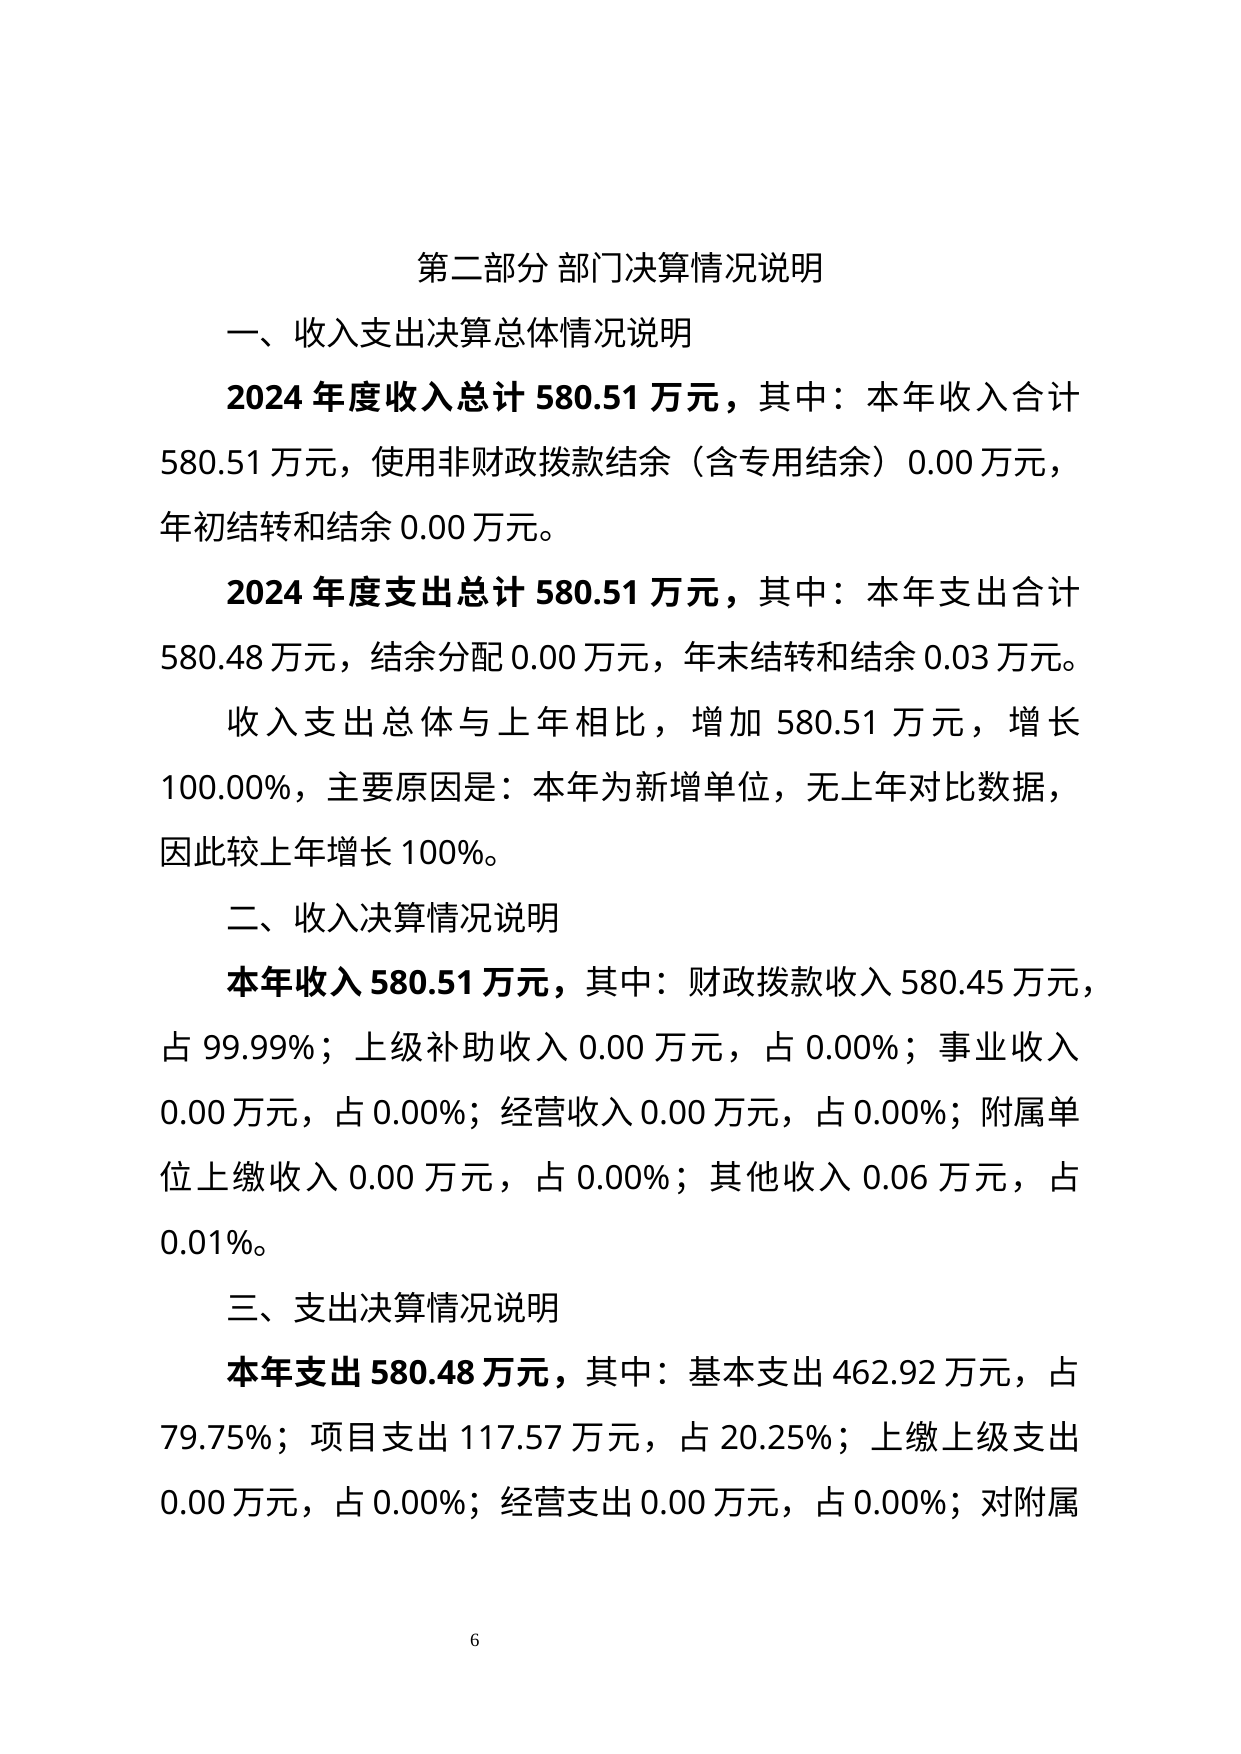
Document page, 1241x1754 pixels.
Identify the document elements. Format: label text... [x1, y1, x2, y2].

text 一、收入支出决算总体情况说明 [159, 298, 1081, 363]
text 收入支出总体与上年相比，增加580.51万元，增长100.00%，主要原因是：本年为新增单位，无上年对比数据，因此较上年增长100%。 [159, 688, 1081, 883]
text 二、收入决算情况说明 [159, 883, 1081, 948]
text 本年收入580.51万元，其中：财政拨款收入580.45万元，占99.99%；上级补助收入0.00万元，占0.00%；事业收入0.00万元，占0.00%；经营收入0.00万元，占0.00%；附属单位上缴收入0.00万元，占0.00%；其他收入0.06万元，占0.01%。 [159, 948, 1081, 1273]
text 第二部分 部门决算情况说明 [159, 233, 1081, 298]
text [159, 1338, 1081, 1533]
text 三、支出决算情况说明 [159, 1273, 1081, 1338]
text 2024年度收入总计580.51万元，其中：本年收入合计580.51万元，使用非财政拨款结余（含专用结余）0.00万元，年初结转和结余0.00万元。 [159, 363, 1081, 558]
text 2024年度支出总计580.51万元，其中：本年支出合计580.48万元，结余分配0.00万元，年末结转和结余0.03万元。 [159, 558, 1081, 688]
